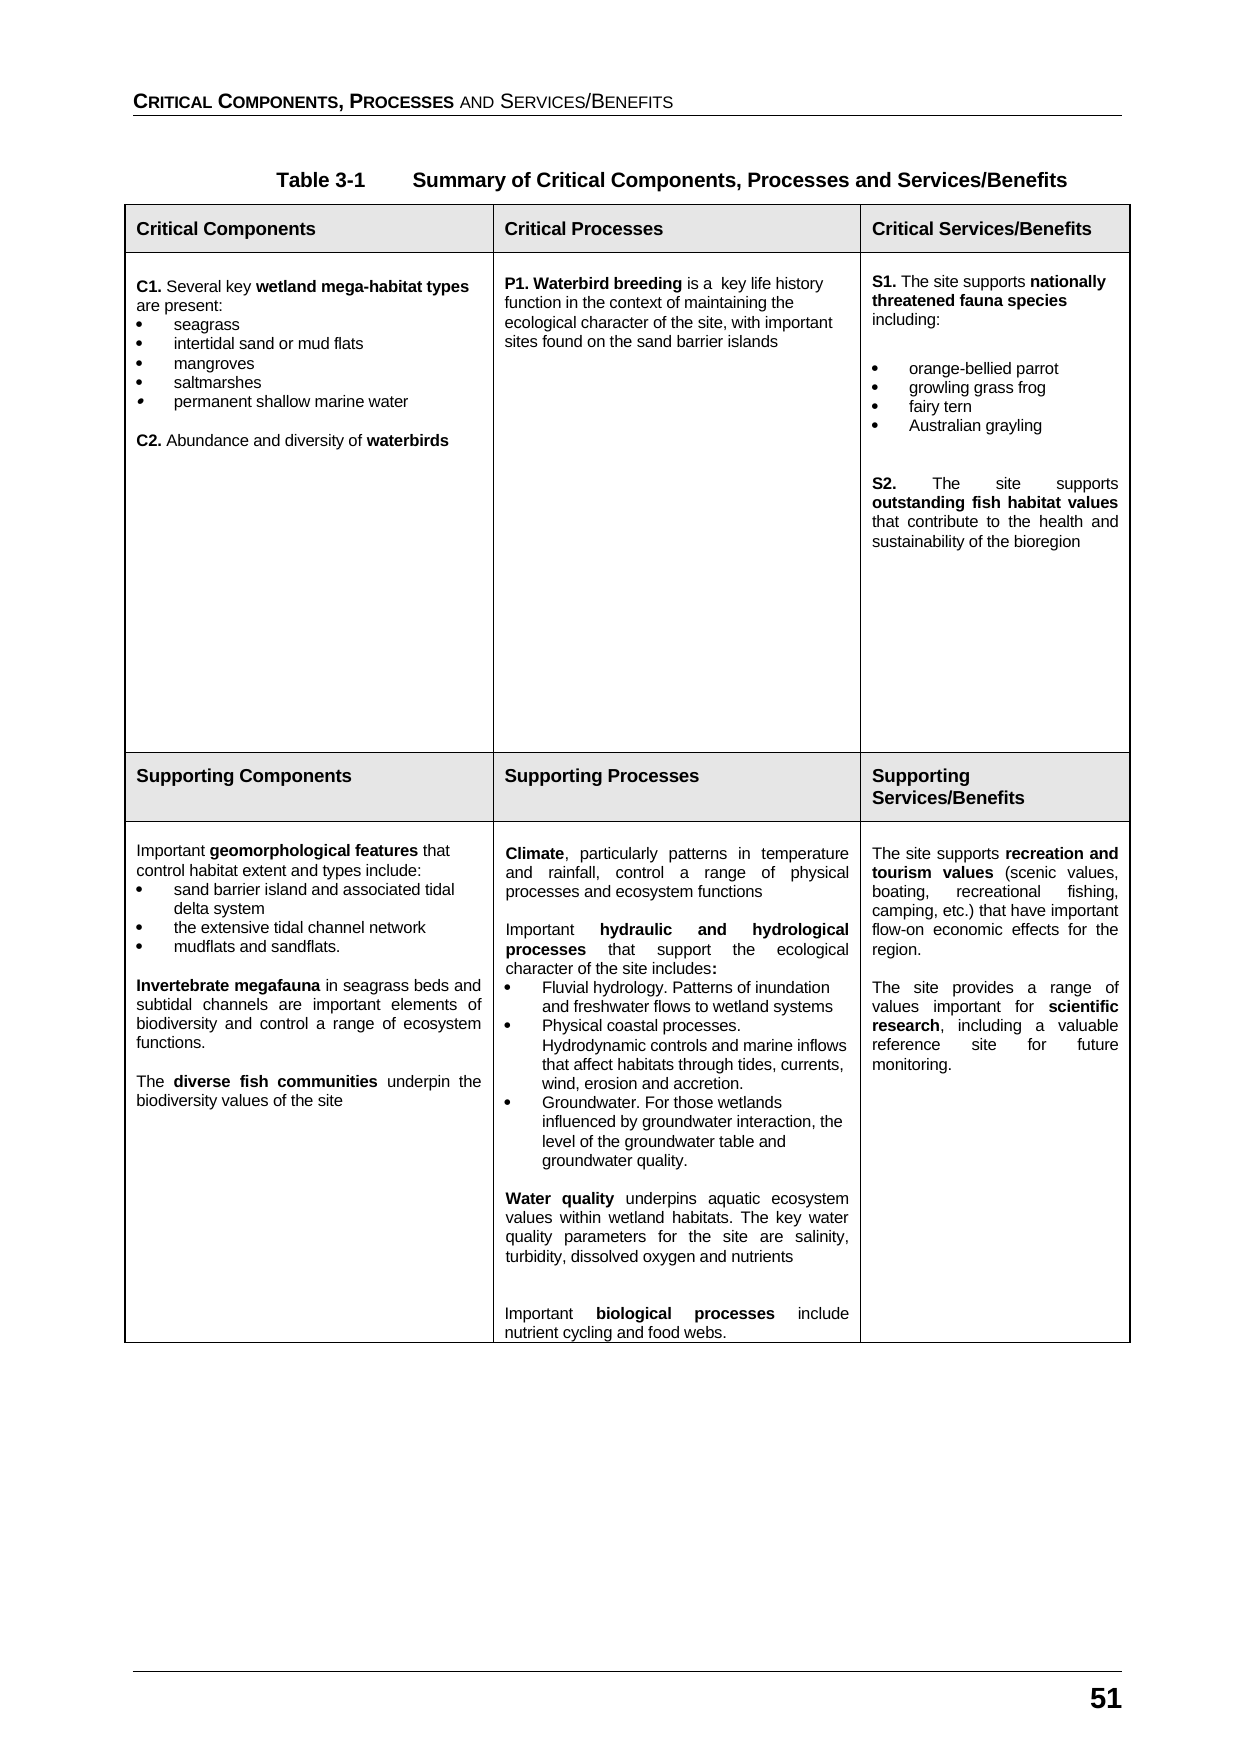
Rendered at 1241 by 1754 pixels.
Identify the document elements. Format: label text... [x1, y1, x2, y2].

table_cell C1. Several key wetland mega-habitat types are present: seagrass intertidal sand or mud flats mangroves saltmarshes permanent shallow marine water C2. Abundance and diversity of waterbirds [126, 253, 493, 752]
table_cell P1. Waterbird breeding is a key life history function in the context of maintaining the ecological character of the site, with important sites found on the sand barrier islands [494, 253, 860, 752]
table_cell Supporting Processes [494, 753, 860, 821]
table_header Critical Services/Benefits [861, 205, 1129, 252]
table_cell The site supports recreation and tourism values (scenic values, boating, recreational fishing, camping, etc.) that have important flow-on economic effects for the region. The site provides a range of values important for scientific research, including a valuable reference site for future monitoring. [861, 822, 1129, 1342]
table_cell Climate, particularly patterns in temperature and rainfall, control a range of physical processes and ecosystem functions Important hydraulic and hydrological processes that support the ecological character of the site includes: Fluvial hydrology. Patterns of inundation and freshwater flows to wetland systems Physical coastal processes. Hydrodynamic controls and marine inflows that affect habitats through tides, currents, wind, erosion and accretion. Groundwater. For those wetlands influenced by groundwater interaction, the level of the groundwater table and groundwater quality. Water quality underpins aquatic ecosystem values within wetland habitats. The key water quality parameters for the site are salinity, turbidity, dissolved oxygen and nutrients Important biological processes include nutrient cycling and food webs. [494, 822, 860, 1342]
table_cell S1. The site supports nationally threatened fauna species including: orange-bellied parrot growling grass frog fairy tern Australian grayling S2. The site supports outstanding fish habitat values that contribute to the health and sustainability of the bioregion [861, 253, 1129, 752]
table_cell Important geomorphological features that control habitat extent and types include: sand barrier island and associated tidal delta system the extensive tidal channel network mudflats and sandflats. Invertebrate megafauna in seagrass beds and subtidal channels are important elements of biodiversity and control a range of ecosystem functions. The diverse fish communities underpin the biodiversity values of the site [126, 822, 493, 1342]
table_cell Supporting Services/Benefits [861, 753, 1129, 821]
table_header Critical Components [126, 205, 493, 252]
table_header Critical Processes [494, 205, 860, 252]
table_cell Supporting Components [126, 753, 493, 821]
